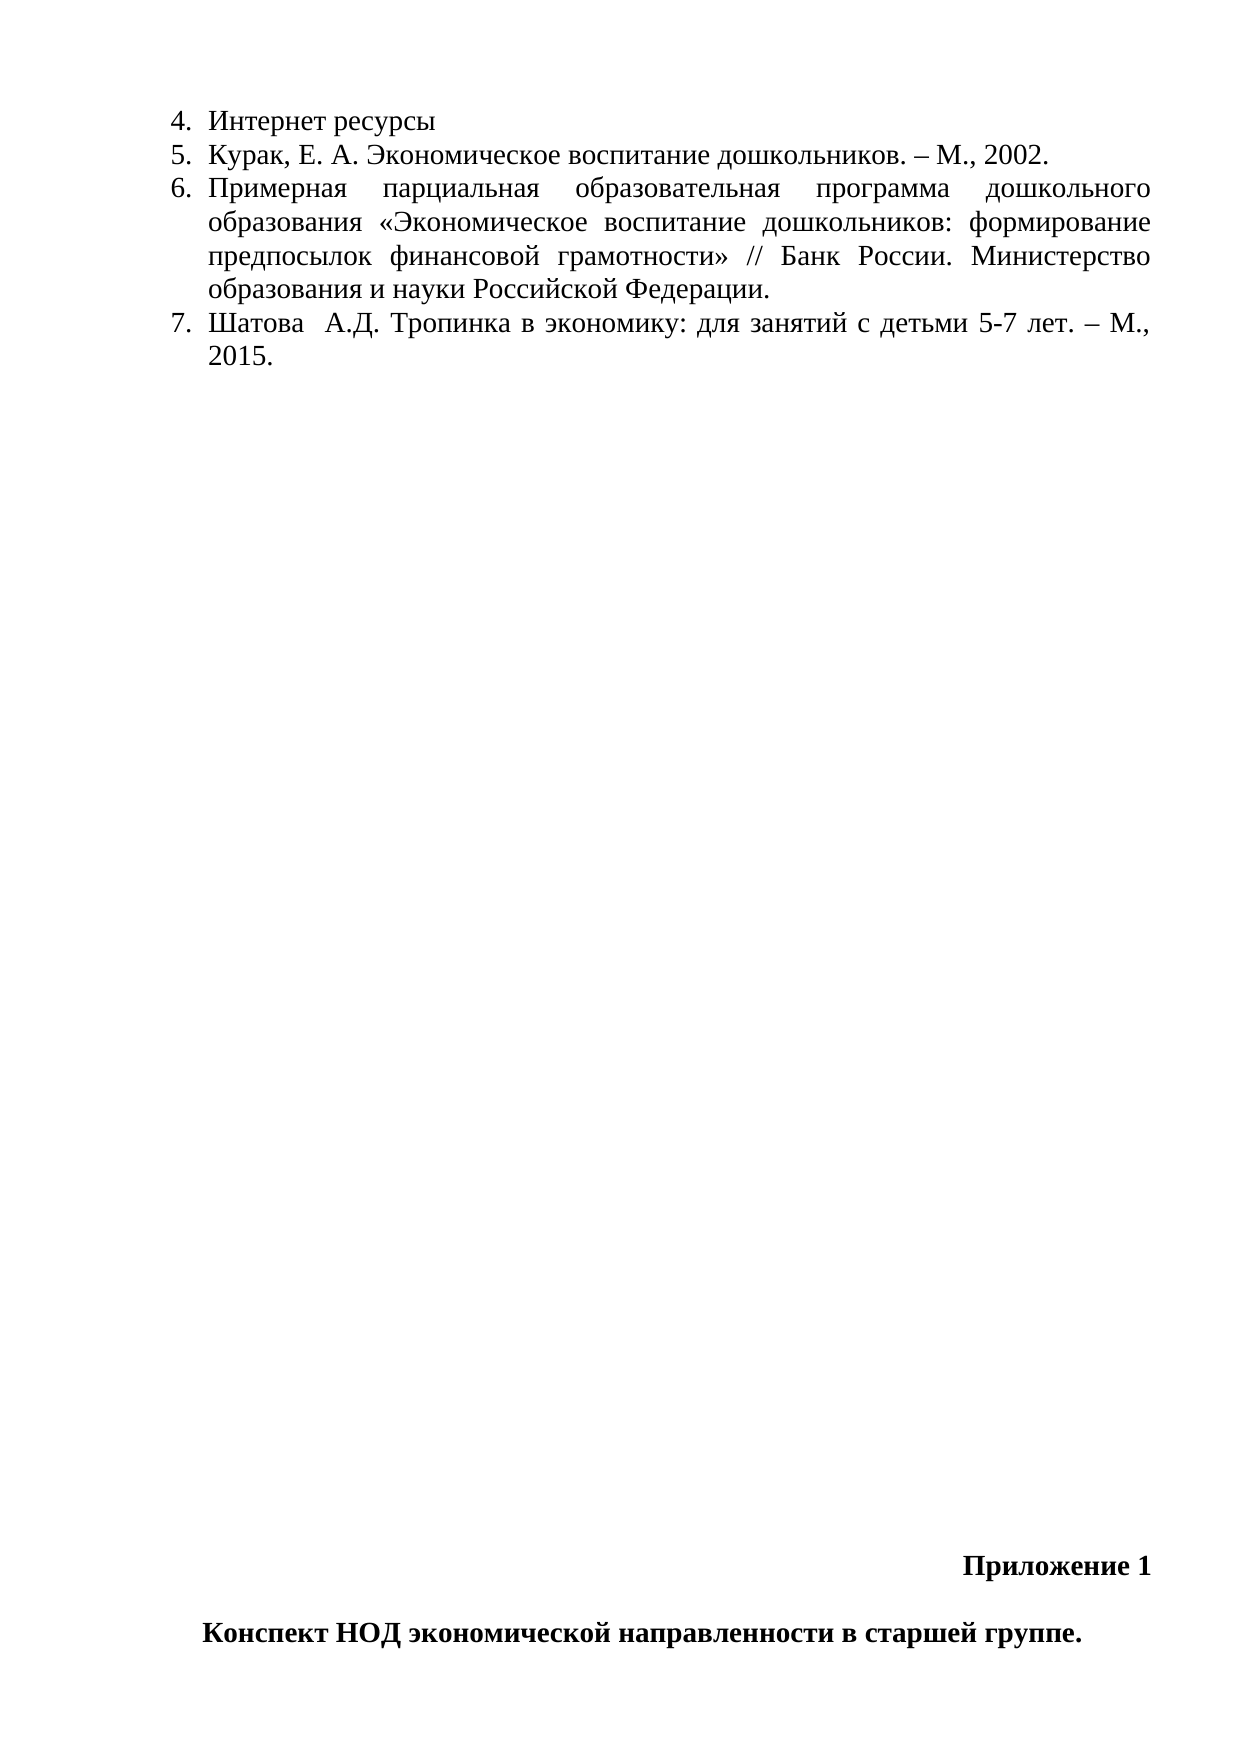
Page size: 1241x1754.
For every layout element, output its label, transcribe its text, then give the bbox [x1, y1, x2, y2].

text Приложение 1 [133, 1548, 1152, 1581]
list Интернет ресурсы [170, 103, 1152, 137]
list Курак, Е. А. Экономическое воспитание дошкольников. – М., 2002. [170, 137, 1152, 171]
list Шатова А.Д. Тропинка в экономику: для занятий с детьми 5-7 лет. – М., 2015. [170, 305, 1152, 372]
list Примерная парциальная образовательная программа дошкольного образования «Экономическое воспитание дошкольников: формирование предпосылок финансовой грамотности» // Банк России. Министерство образования и науки Российской Федерации. [170, 171, 1152, 305]
text Конспект НОД экономической направленности в старшей группе. [133, 1615, 1152, 1648]
